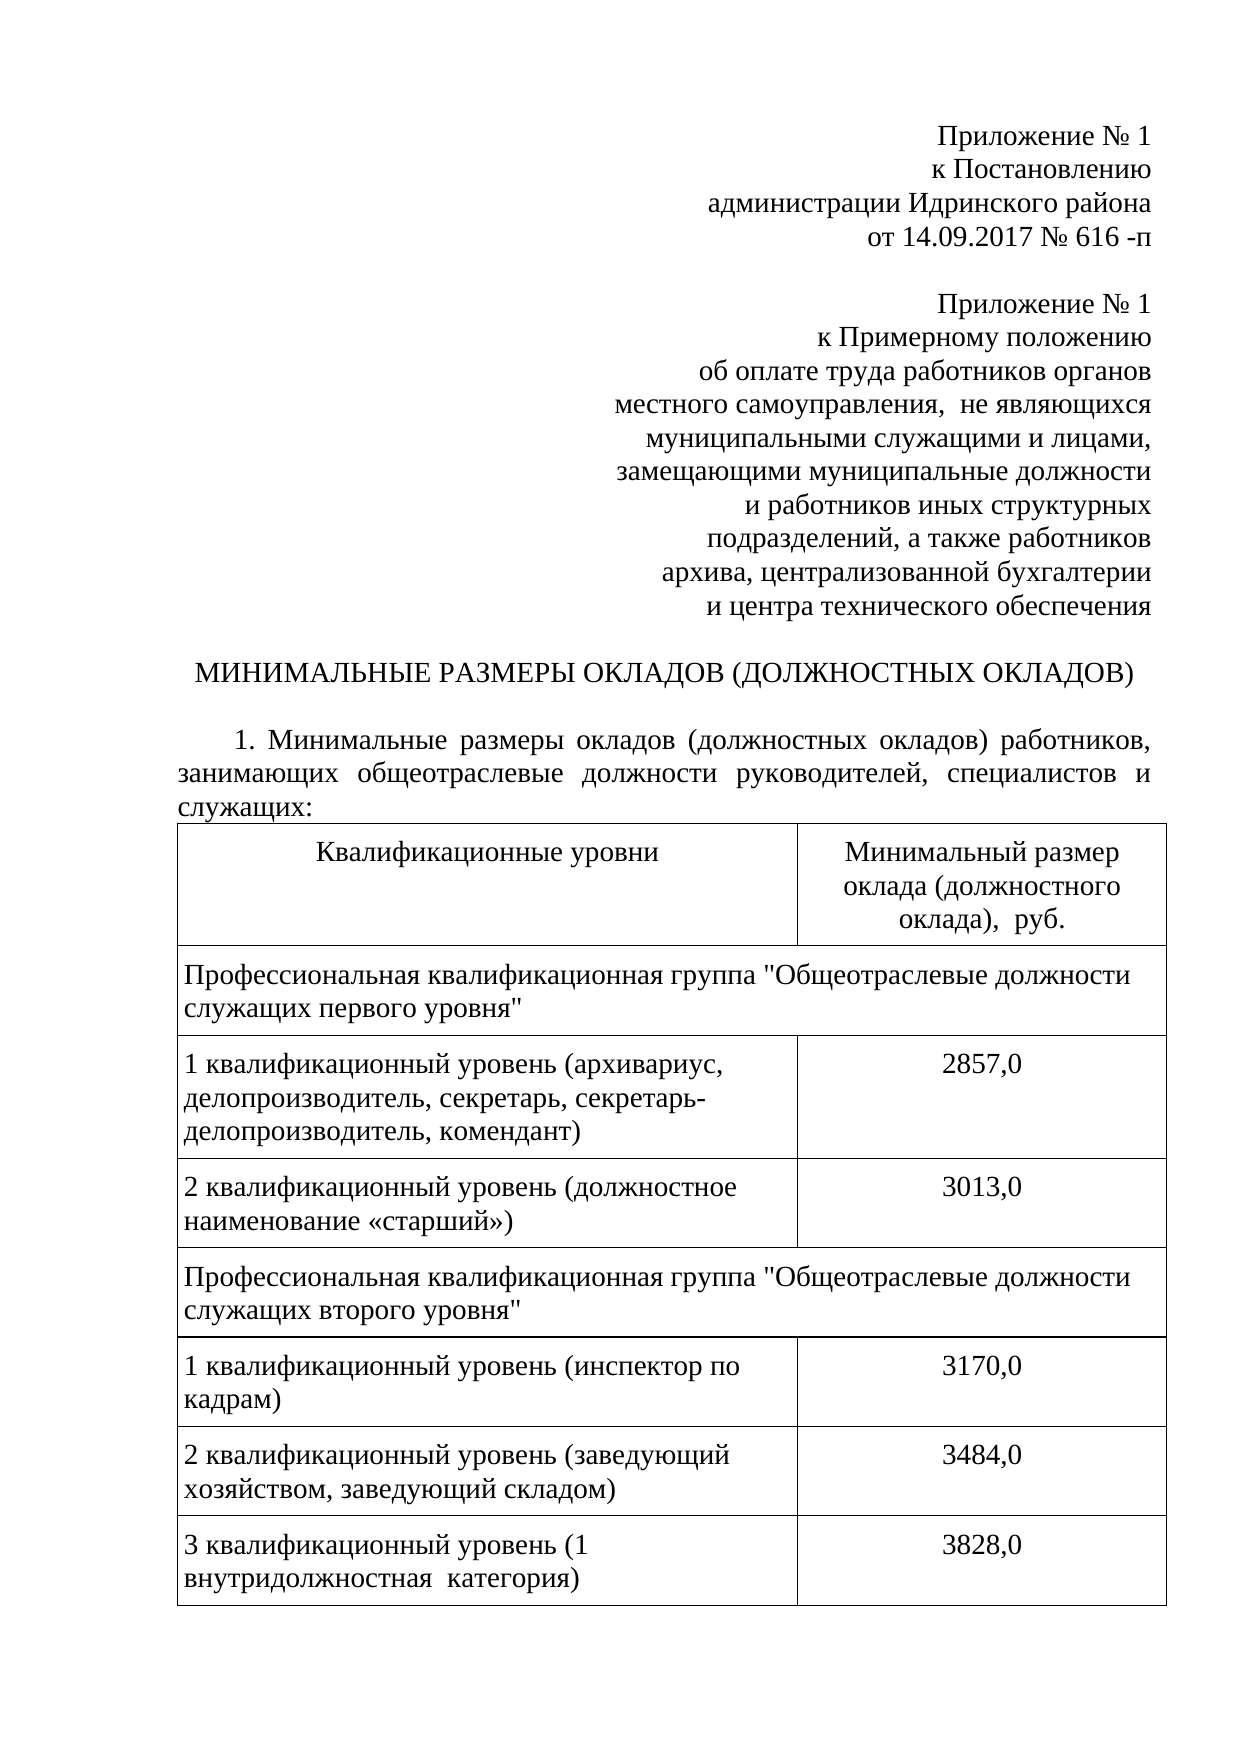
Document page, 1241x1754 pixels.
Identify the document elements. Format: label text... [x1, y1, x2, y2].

table_cell 3013,0 [798, 1159, 1166, 1247]
text и работников иных структурных [177, 487, 1152, 521]
table_cell Профессиональная квалификационная группа "Общеотраслевые должности служащих первого уровня" [178, 946, 1166, 1035]
table_cell 2 квалификационный уровень (заведующий хозяйством, заведующий складом) [178, 1427, 797, 1515]
table_cell 2 квалификационный уровень (должностное наименование «старший») [178, 1159, 797, 1247]
text и центра технического обеспечения [177, 588, 1152, 621]
text архива, централизованной бухгалтерии [177, 554, 1152, 588]
text от 14.09.2017 № 616 -п [177, 219, 1152, 252]
table_cell 1 квалификационный уровень (архивариус, делопроизводитель, секретарь, секретарь-делопроизводитель, комендант) [178, 1036, 797, 1158]
text 1. Минимальные размеры окладов (должностных окладов) работников, занимающих общеотраслевые должности руководителей, специалистов и служащих: [177, 722, 1152, 822]
text Приложение № 1 [177, 286, 1152, 319]
table_cell 3 квалификационный уровень (1 внутридолжностная категория) [178, 1516, 797, 1604]
table_header Минимальный размер оклада (должностного оклада), руб. [798, 824, 1166, 945]
text местного самоуправления, не являющихся [177, 386, 1152, 420]
table_header Квалификационные уровни [178, 824, 797, 945]
table_cell 3170,0 [798, 1338, 1166, 1426]
text муниципальными служащими и лицами, [177, 420, 1152, 453]
text Приложение № 1 [177, 118, 1152, 152]
text замещающими муниципальные должности [177, 453, 1152, 487]
text к Примерному положению [177, 319, 1152, 353]
table_cell 1 квалификационный уровень (инспектор по кадрам) [178, 1338, 797, 1426]
text администрации Идринского района [177, 185, 1152, 219]
table_cell 3484,0 [798, 1427, 1166, 1515]
table_cell 2857,0 [798, 1036, 1166, 1158]
text об оплате труда работников органов [177, 353, 1152, 386]
text к Постановлению [177, 152, 1152, 185]
text МИНИМАЛЬНЫЕ РАЗМЕРЫ ОКЛАДОВ (ДОЛЖНОСТНЫХ ОКЛАДОВ) [177, 655, 1152, 688]
text подразделений, а также работников [177, 521, 1152, 554]
table_cell Профессиональная квалификационная группа "Общеотраслевые должности служащих второго уровня" [178, 1248, 1166, 1336]
table_cell 3828,0 [798, 1516, 1166, 1604]
